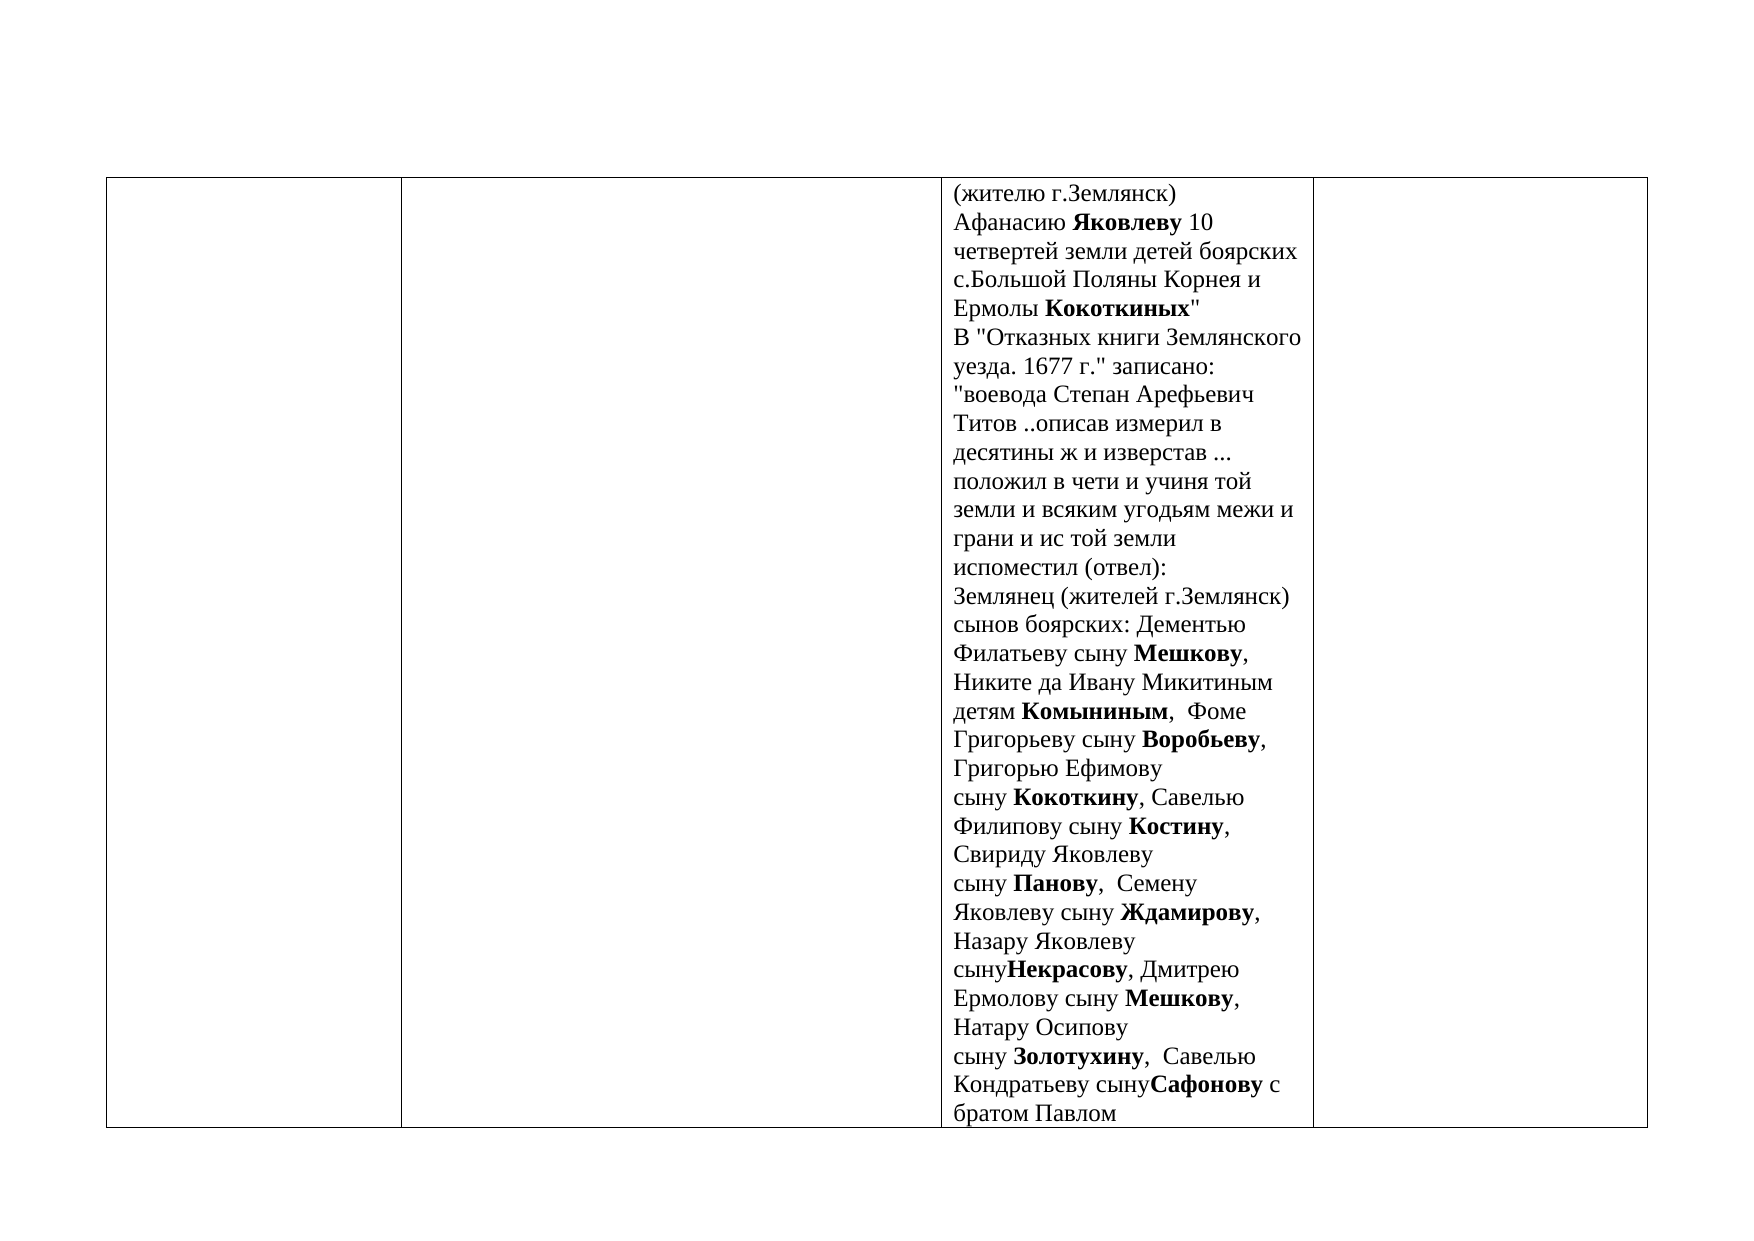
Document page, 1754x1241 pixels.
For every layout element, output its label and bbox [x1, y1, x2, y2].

table_cell [402, 178, 941, 1127]
table_cell [1314, 178, 1647, 1127]
table_cell [942, 178, 1313, 1127]
table_cell [107, 178, 401, 1127]
